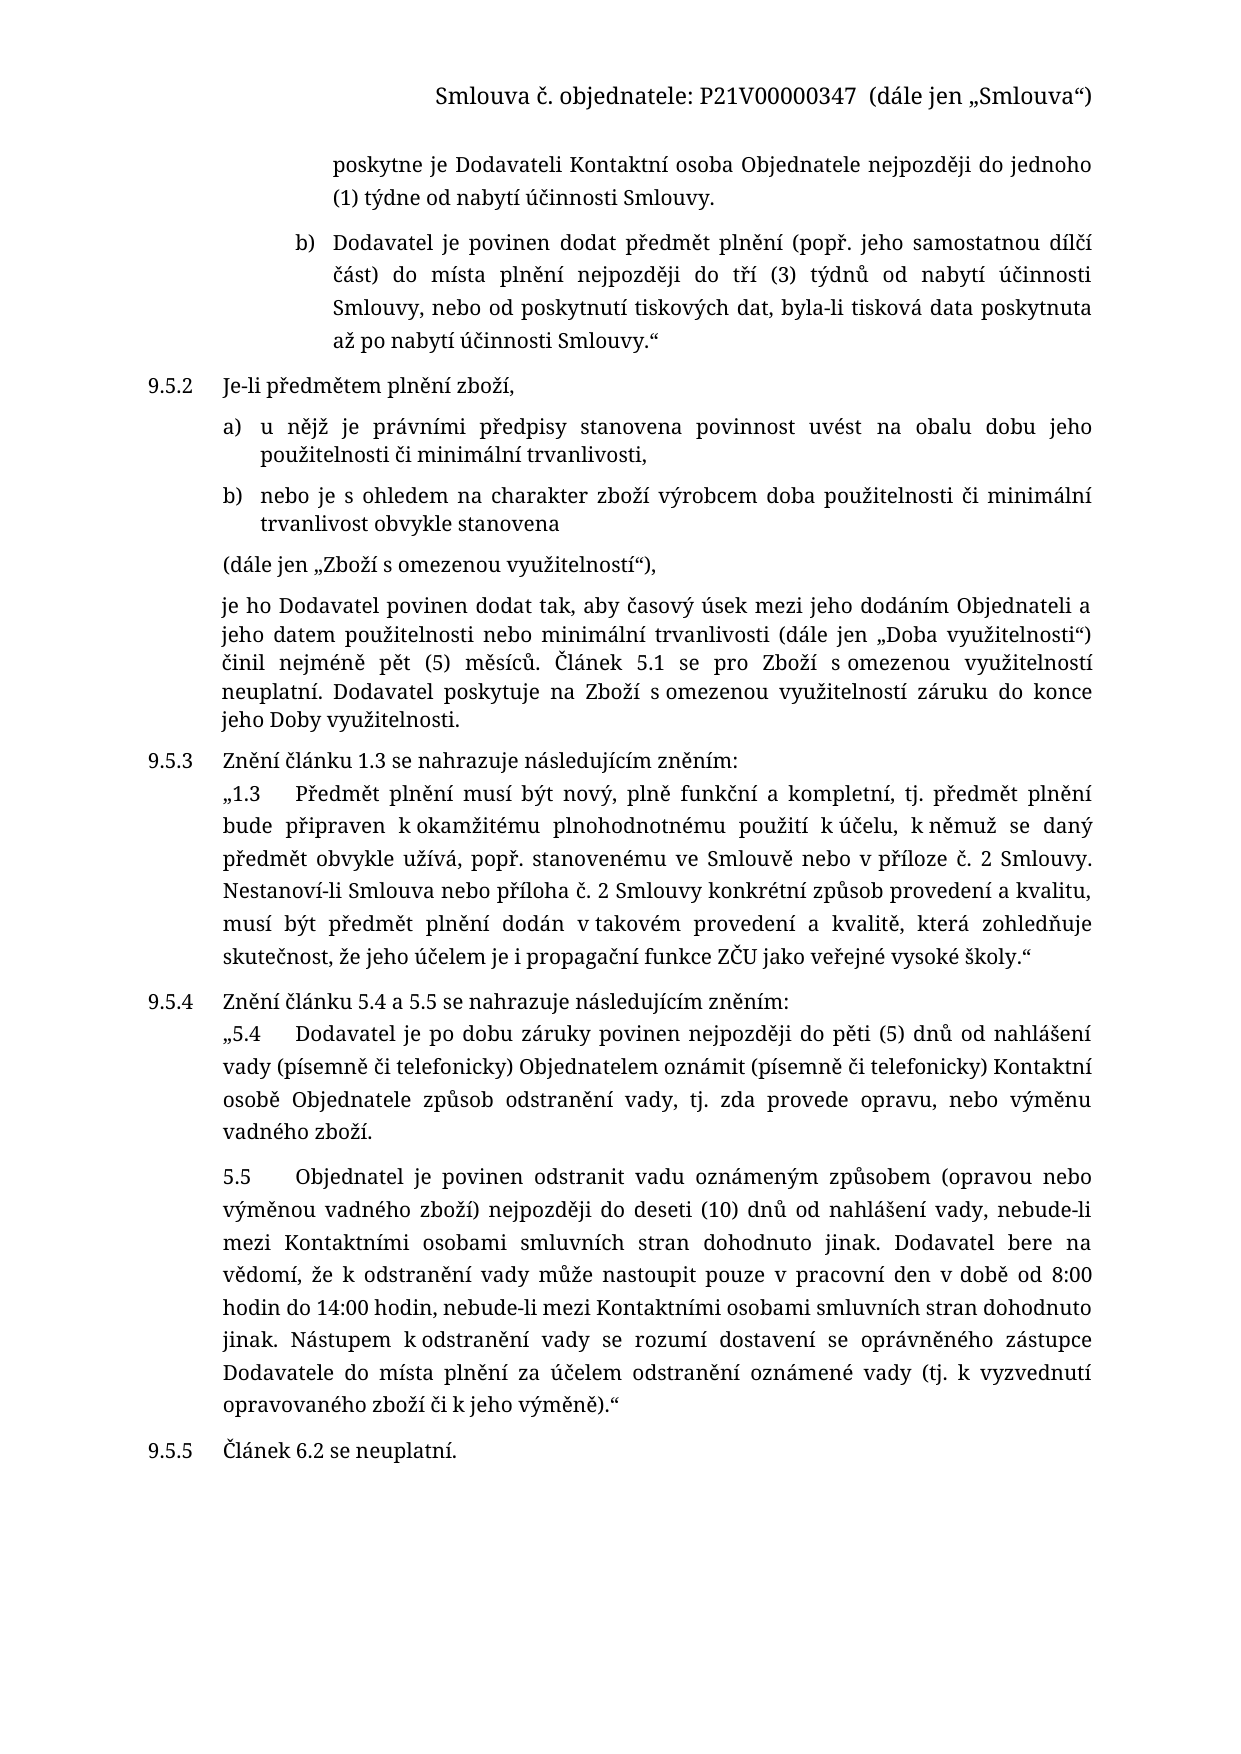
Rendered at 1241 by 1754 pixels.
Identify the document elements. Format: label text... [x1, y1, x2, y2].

list nebo je s ohledem na charakter zboží výrobcem doba použitelnosti či minimální trvanlivost obvykle stanovena [223, 481, 1093, 538]
list Znění článku 5.4 a 5.5 se nahrazuje následujícím zněním: [148, 987, 1093, 1015]
text (dále jen „Zboží s omezenou využitelností“), [223, 551, 1093, 579]
list „1.3 Předmět plnění musí být nový, plně funkční a kompletní, tj. předmět plnění bude připraven k okamžitému plnohodnotnému použití k účelu, k němuž se daný předmět obvykle užívá, popř. stanovenému ve Smlouvě nebo v příloze č. 2 Smlouvy. Nestanoví-li Smlouva nebo příloha č. 2 Smlouvy konkrétní způsob provedení a kvalitu, musí být předmět plnění dodán v takovém provedení a kvalitě, která zohledňuje skutečnost, že jeho účelem je i propagační funkce ZČU jako veřejné vysoké školy.“ [223, 779, 1093, 970]
list Znění článku 1.3 se nahrazuje následujícím zněním: [148, 746, 1093, 774]
list Dodavatel je povinen dodat předmět plnění (popř. jeho samostatnou dílčí část) do místa plnění nejpozději do tří (3) týdnů od nabytí účinnosti Smlouvy, nebo od poskytnutí tiskových dat, byla-li tisková data poskytnuta až po nabytí účinnosti Smlouvy.“ [295, 228, 1093, 354]
list u nějž je právními předpisy stanovena povinnost uvést na obalu dobu jeho použitelnosti či minimální trvanlivosti, [223, 412, 1093, 469]
list 5.5 Objednatel je povinen odstranit vadu oznámeným způsobem (opravou nebo výměnou vadného zboží) nejpozději do deseti (10) dnů od nahlášení vady, nebude-li mezi Kontaktními osobami smluvních stran dohodnuto jinak. Dodavatel bere na vědomí, že k odstranění vady může nastoupit pouze v pracovní den v době od 8:00 hodin do 14:00 hodin, nebude-li mezi Kontaktními osobami smluvních stran dohodnuto jinak. Nástupem k odstranění vady se rozumí dostavení se oprávněného zástupce Dodavatele do místa plnění za účelem odstranění oznámené vady (tj. k vyzvednutí opravovaného zboží či k jeho výměně).“ [223, 1162, 1093, 1419]
text je ho Dodavatel povinen dodat tak, aby časový úsek mezi jeho dodáním Objednateli a jeho datem použitelnosti nebo minimální trvanlivosti (dále jen „Doba využitelnosti“) činil nejméně pět (5) měsíců. Článek 5.1 se pro Zboží s omezenou využitelností neuplatní. Dodavatel poskytuje na Zboží s omezenou využitelností záruku do konce jeho Doby využitelnosti. [221, 591, 1093, 734]
list Je-li předmětem plnění zboží, [148, 371, 1093, 399]
list Článek 6.2 se neuplatní. [148, 1436, 1093, 1464]
list „5.4 Dodavatel je po dobu záruky povinen nejpozději do pěti (5) dnů od nahlášení vady (písemně či telefonicky) Objednatelem oznámit (písemně či telefonicky) Kontaktní osobě Objednatele způsob odstranění vady, tj. zda provede opravu, nebo výměnu vadného zboží. [223, 1019, 1093, 1146]
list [295, 150, 1093, 211]
